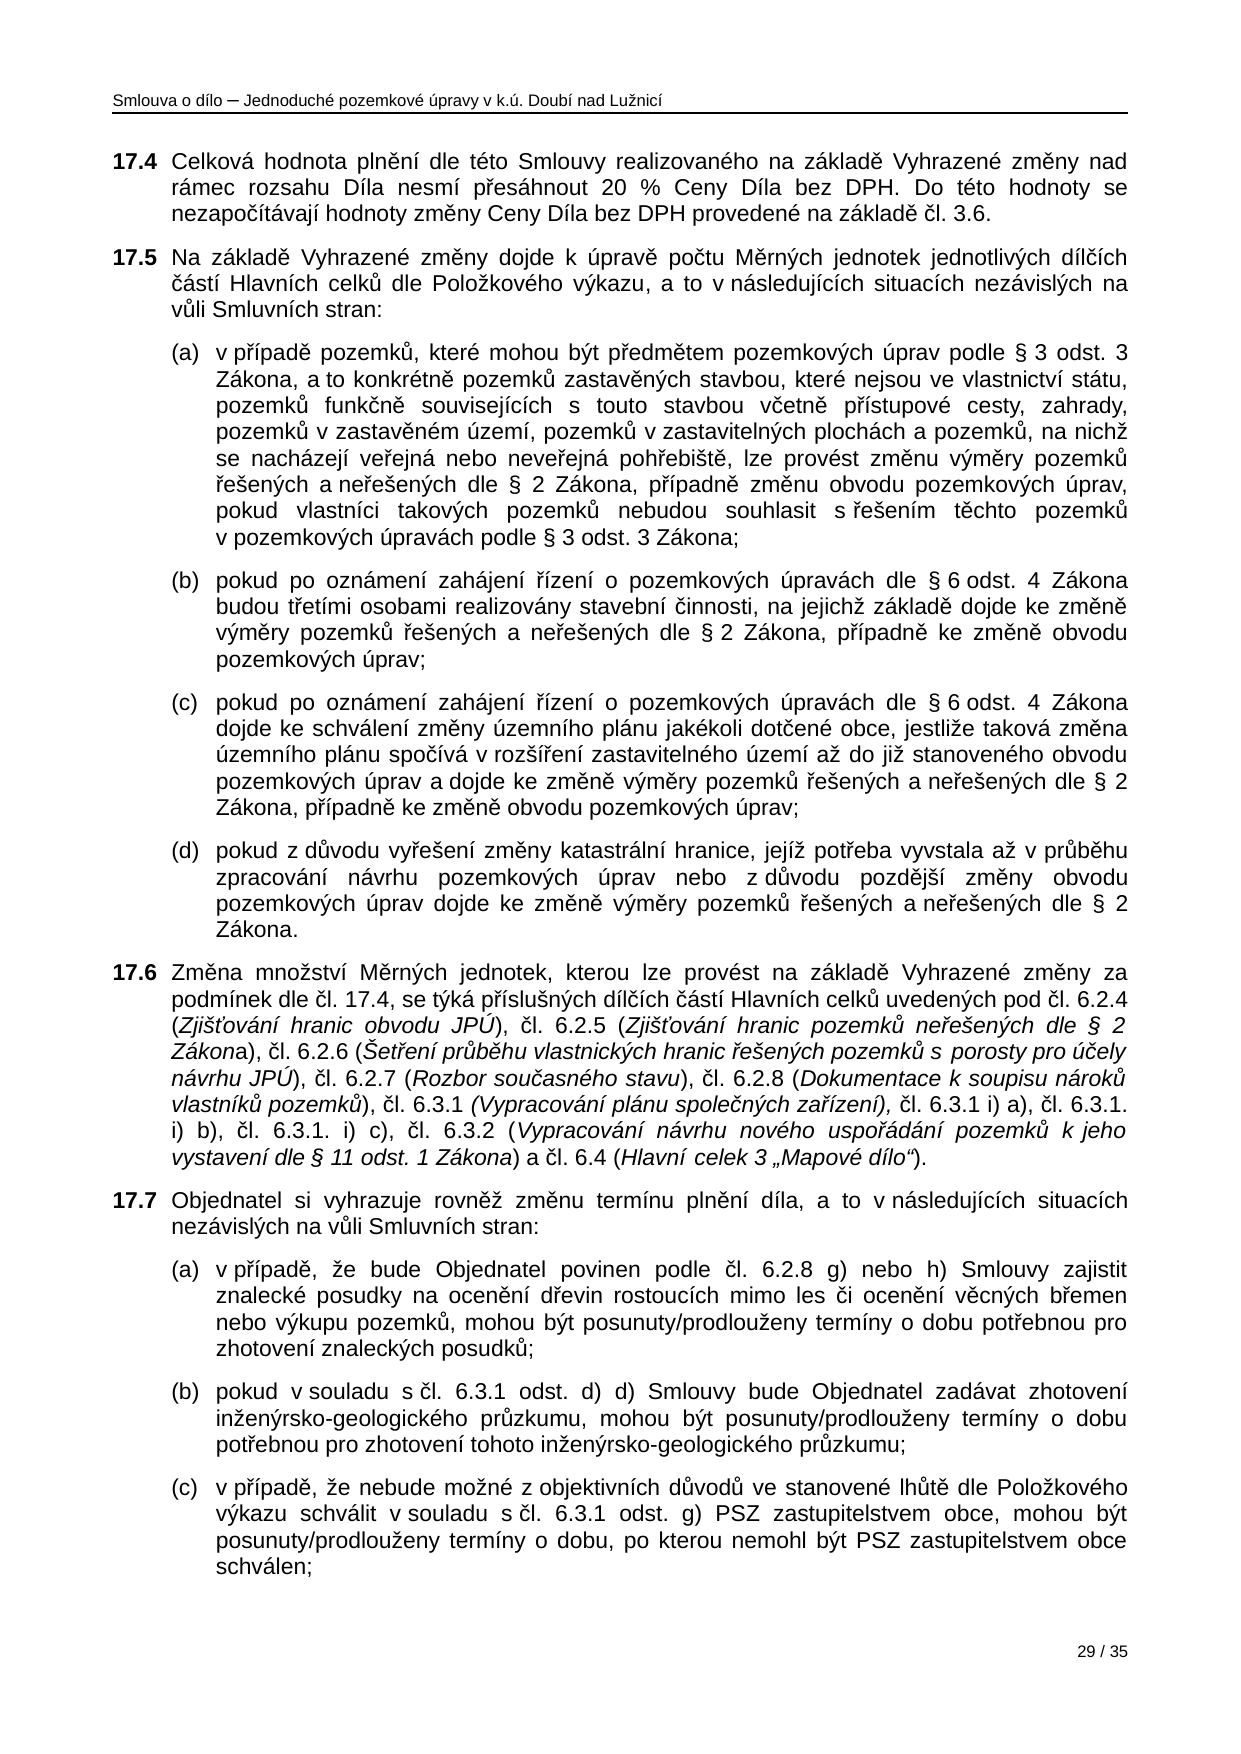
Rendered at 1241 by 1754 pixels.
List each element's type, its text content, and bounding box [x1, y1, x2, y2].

list pokud po oznámení zahájení řízení o pozemkových úpravách dle § 6 odst. 4 Zákona dojde ke schválení změny územního plánu jakékoli dotčené obce, jestliže taková změna územního plánu spočívá v rozšíření zastavitelného území až do již stanoveného obvodu pozemkových úprav a dojde ke změně výměry pozemků řešených a neřešených dle § 2 Zákona, případně ke změně obvodu pozemkových úprav; [171, 689, 1128, 821]
list v případě, že bude Objednatel povinen podle čl. 6.2.8 g) nebo h) Smlouvy zajistit znalecké posudky na ocenění dřevin rostoucích mimo les či ocenění věcných břemen nebo výkupu pozemků, mohou být posunuty/prodlouženy termíny o dobu potřebnou pro zhotovení znaleckých posudků; [171, 1256, 1128, 1362]
list v případě pozemků, které mohou být předmětem pozemkových úprav podle § 3 odst. 3 Zákona, a to konkrétně pozemků zastavěných stavbou, které nejsou ve vlastnictví státu, pozemků funkčně souvisejících s touto stavbou včetně přístupové cesty, zahrady, pozemků v zastavěném území, pozemků v zastavitelných plochách a pozemků, na nichž se nacházejí veřejná nebo neveřejná pohřebiště, lze provést změnu výměry pozemků řešených a neřešených dle § 2 Zákona, případně změnu obvodu pozemkových úprav, pokud vlastníci takových pozemků nebudou souhlasit s řešením těchto pozemků v pozemkových úpravách podle § 3 odst. 3 Zákona; [171, 339, 1128, 550]
list v případě, že nebude možné z objektivních důvodů ve stanovené lhůtě dle Položkového výkazu schválit v souladu s čl. 6.3.1 odst. g) PSZ zastupitelstvem obce, mohou být posunuty/prodlouženy termíny o dobu, po kterou nemohl být PSZ zastupitelstvem obce schválen; [171, 1474, 1128, 1579]
list pokud v souladu s čl. 6.3.1 odst. d) Smlouvy bude Objednatel zadávat zhotovení inženýrsko-geologického průzkumu, mohou být posunuty/prodlouženy termíny o dobu potřebnou pro zhotovení tohoto inženýrsko-geologického průzkumu; [171, 1378, 1128, 1457]
text Objednatel si vyhrazuje rovněž změnu termínu plnění díla, a to v následujících situacích nezávislých na vůli Smluvních stran: [112, 1187, 1128, 1239]
list pokud po oznámení zahájení řízení o pozemkových úpravách dle § 6 odst. 4 Zákona budou třetími osobami realizovány stavební činnosti, na jejichž základě dojde ke změně výměry pozemků řešených a neřešených dle § 2 Zákona, případně ke změně obvodu pozemkových úprav; [171, 567, 1128, 672]
text Na základě Vyhrazené změny dojde k úpravě počtu Měrných jednotek jednotlivých dílčích částí Hlavních celků dle Položkového výkazu, a to v následujících situacích nezávislých na vůli Smluvních stran: [112, 243, 1128, 322]
text Změna množství Měrných jednotek, kterou lze provést na základě Vyhrazené změny za podmínek dle čl. 17.4, se týká příslušných dílčích částí Hlavních celků uvedených pod čl. 6.2.4 (Zjišťování hranic obvodu JPÚ), čl. 6.2.5 (Zjišťování hranic pozemků neřešených dle § 2 Zákona), čl. 6.2.6 (Šetření průběhu vlastnických hranic řešených pozemků s porosty pro účely návrhu JPÚ), čl. 6.2.7 (Rozbor současného stavu), čl. 6.2.8 (Dokumentace k soupisu nároků vlastníků pozemků), čl. 6.3.1 (Vypracování plánu společných zařízení), čl. 6.3.1 i) a), čl. 6.3.1. i) b), čl. 6.3.1. i) c), čl. 6.3.2 (Vypracování návrhu nového uspořádání pozemků k jeho vystavení dle § 11 odst. 1 Zákona) a čl. 6.4 (Hlavní celek 3 „Mapové dílo“). [112, 959, 1128, 1170]
text Celková hodnota plnění dle této Smlouvy realizovaného na základě Vyhrazené změny nad rámec rozsahu Díla nesmí přesáhnout 20 % Ceny Díla bez DPH. Do této hodnoty se nezapočítávají hodnoty změny Ceny Díla bez DPH provedené na základě čl. 3.6. [112, 148, 1128, 227]
list pokud z důvodu vyřešení změny katastrální hranice, jejíž potřeba vyvstala až v průběhu zpracování návrhu pozemkových úprav nebo z důvodu pozdější změny obvodu pozemkových úprav dojde ke změně výměry pozemků řešených a neřešených dle § 2 Zákona. [171, 837, 1128, 943]
